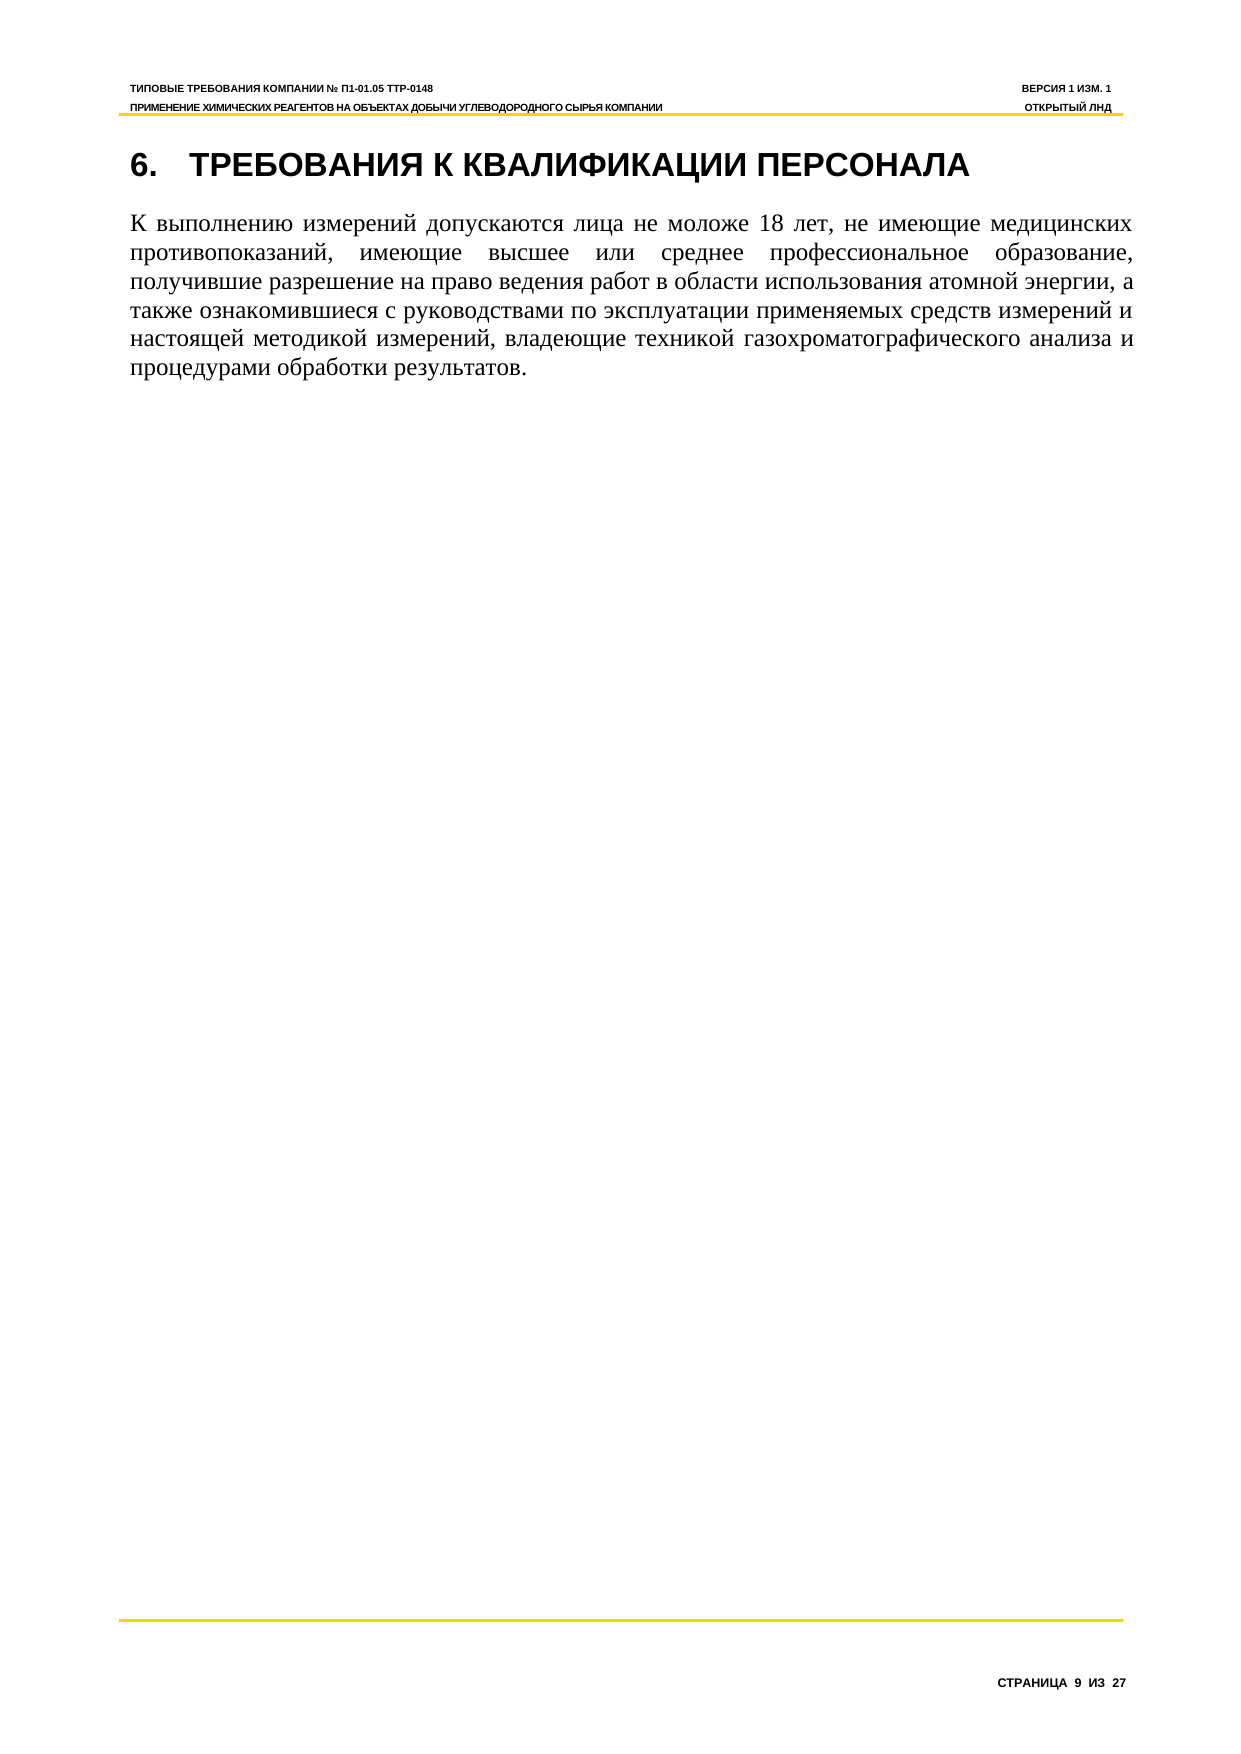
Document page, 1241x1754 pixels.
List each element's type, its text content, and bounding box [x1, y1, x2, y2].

list ТРЕБОВАНИЯ К КВАЛИФИКАЦИИ ПЕРСОНАЛА [130, 145, 1134, 183]
text К выполнению измерений допускаются лица не моложе 18 лет, не имеющие медицинских противопоказаний, имеющие высшее или среднее профессиональное образование, получившие разрешение на право ведения работ в области использования атомной энергии, а также ознакомившиеся с руководствами по эксплуатации применяемых средств измерений и настоящей методикой измерений, владеющие техникой газохроматографического анализа и процедурами обработки результатов. [130, 208, 1134, 381]
